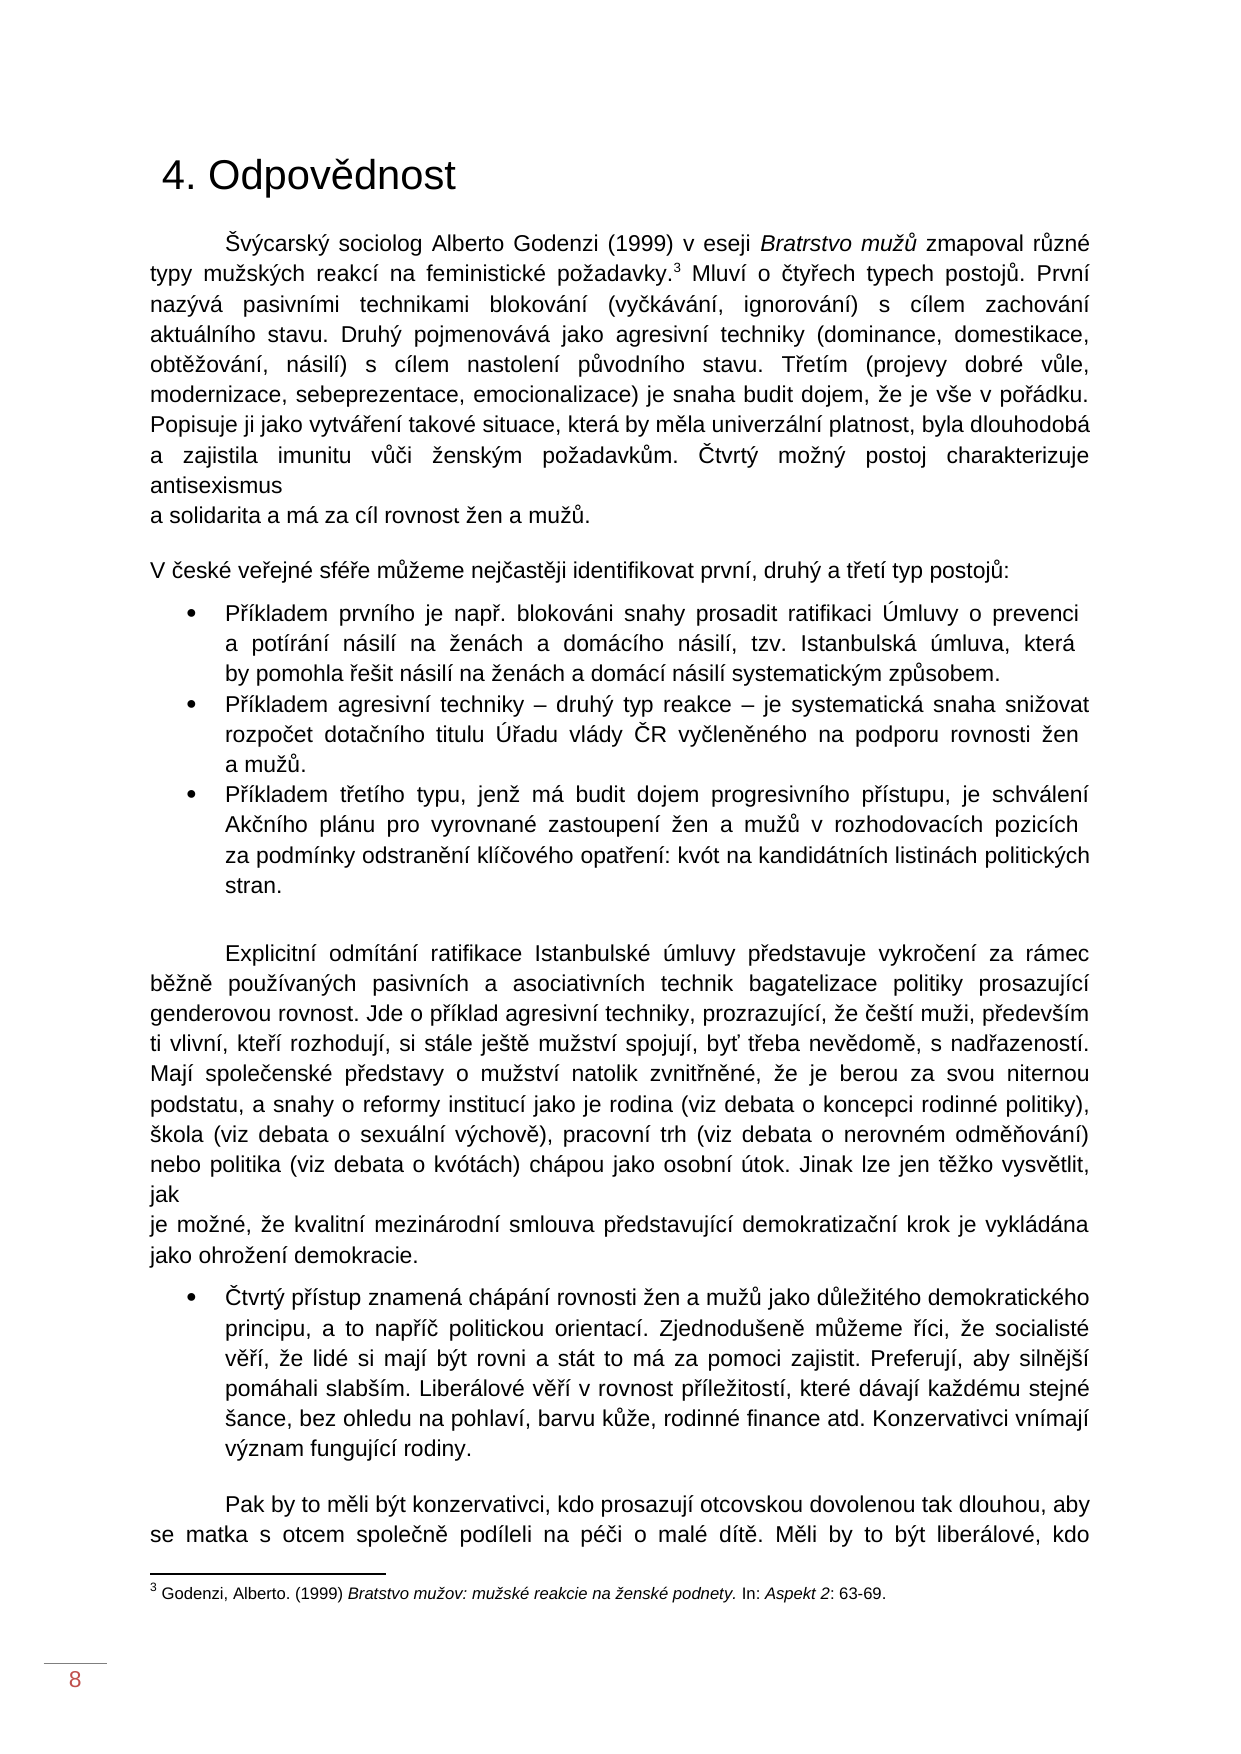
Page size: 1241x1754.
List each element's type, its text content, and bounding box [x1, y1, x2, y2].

subtitle 4. Odpovědnost [150, 150, 1090, 198]
list Příkladem prvního je např. blokováni snahy prosadit ratifikaci Úmluvy o prevenci a potírání násilí na ženách a domácího násilí, tzv. Istanbulská úmluva, která by pomohla řešit násilí na ženách a domácí násilí systematickým způsobem. [187, 600, 1090, 687]
text Explicitní odmítání ratifikace Istanbulské úmluvy představuje vykročení za rámec běžně používaných pasivních a asociativních technik bagatelizace politiky prosazující genderovou rovnost. Jde o příklad agresivní techniky, prozrazující, že čeští muži, především ti vlivní, kteří rozhodují, si stále ještě mužství spojují, byť třeba nevědomě, s nadřazeností. Mají společenské představy o mužství natolik zvnitřněné, že je berou za svou niternou podstatu, a snahy o reformy institucí jako je rodina (viz debata o koncepci rodinné politiky), škola (viz debata o sexuální výchově), pracovní trh (viz debata o nerovném odměňování) nebo politika (viz debata o kvótách) chápou jako osobní útok. Jinak lze jen těžko vysvětlit, jak je možné, že kvalitní mezinárodní smlouva představující demokratizační krok je vykládána jako ohrožení demokracie. [150, 939, 1090, 1268]
text V české veřejné sféře můžeme nejčastěji identifikovat první, druhý a třetí typ postojů: [150, 557, 1090, 583]
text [150, 1491, 1090, 1547]
list Čtvrtý přístup znamená chápání rovnosti žen a mužů jako důležitého demokratického principu, a to napříč politickou orientací. Zjednodušeně můžeme říci, že socialisté věří, že lidé si mají být rovni a stát to má za pomoci zajistit. Preferují, aby silnější pomáhali slabším. Liberálové věří v rovnost příležitostí, které dávají každému stejné šance, bez ohledu na pohlaví, barvu kůže, rodinné finance atd. Konzervativci vnímají význam fungující rodiny. [187, 1284, 1090, 1462]
list Příkladem agresivní techniky – druhý typ reakce – je systematická snaha snižovat rozpočet dotačního titulu Úřadu vlády ČR vyčleněného na podporu rovnosti žen a mužů. [187, 691, 1090, 777]
text Švýcarský sociolog Alberto Godenzi (1999) v eseji Bratrstvo mužů zmapoval různé typy mužských reakcí na feministické požadavky. Mluví o čtyřech typech postojů. První nazývá pasivními technikami blokování (vyčkávání, ignorování) s cílem zachování aktuálního stavu. Druhý pojmenovává jako agresivní techniky (dominance, domestikace, obtěžování, násilí) s cílem nastolení původního stavu. Třetím (projevy dobré vůle, modernizace, sebeprezentace, emocionalizace) je snaha budit dojem, že je vše v pořádku. Popisuje ji jako vytváření takové situace, která by měla univerzální platnost, byla dlouhodobá a zajistila imunitu vůči ženským požadavkům. Čtvrtý možný postoj charakterizuje antisexismus a solidarita a má za cíl rovnost žen a mužů. [150, 230, 1090, 528]
list Příkladem třetího typu, jenž má budit dojem progresivního přístupu, je schválení Akčního plánu pro vyrovnané zastoupení žen a mužů v rozhodovacích pozicích za podmínky odstranění klíčového opatření: kvót na kandidátních listinách politických stran. [187, 781, 1090, 898]
